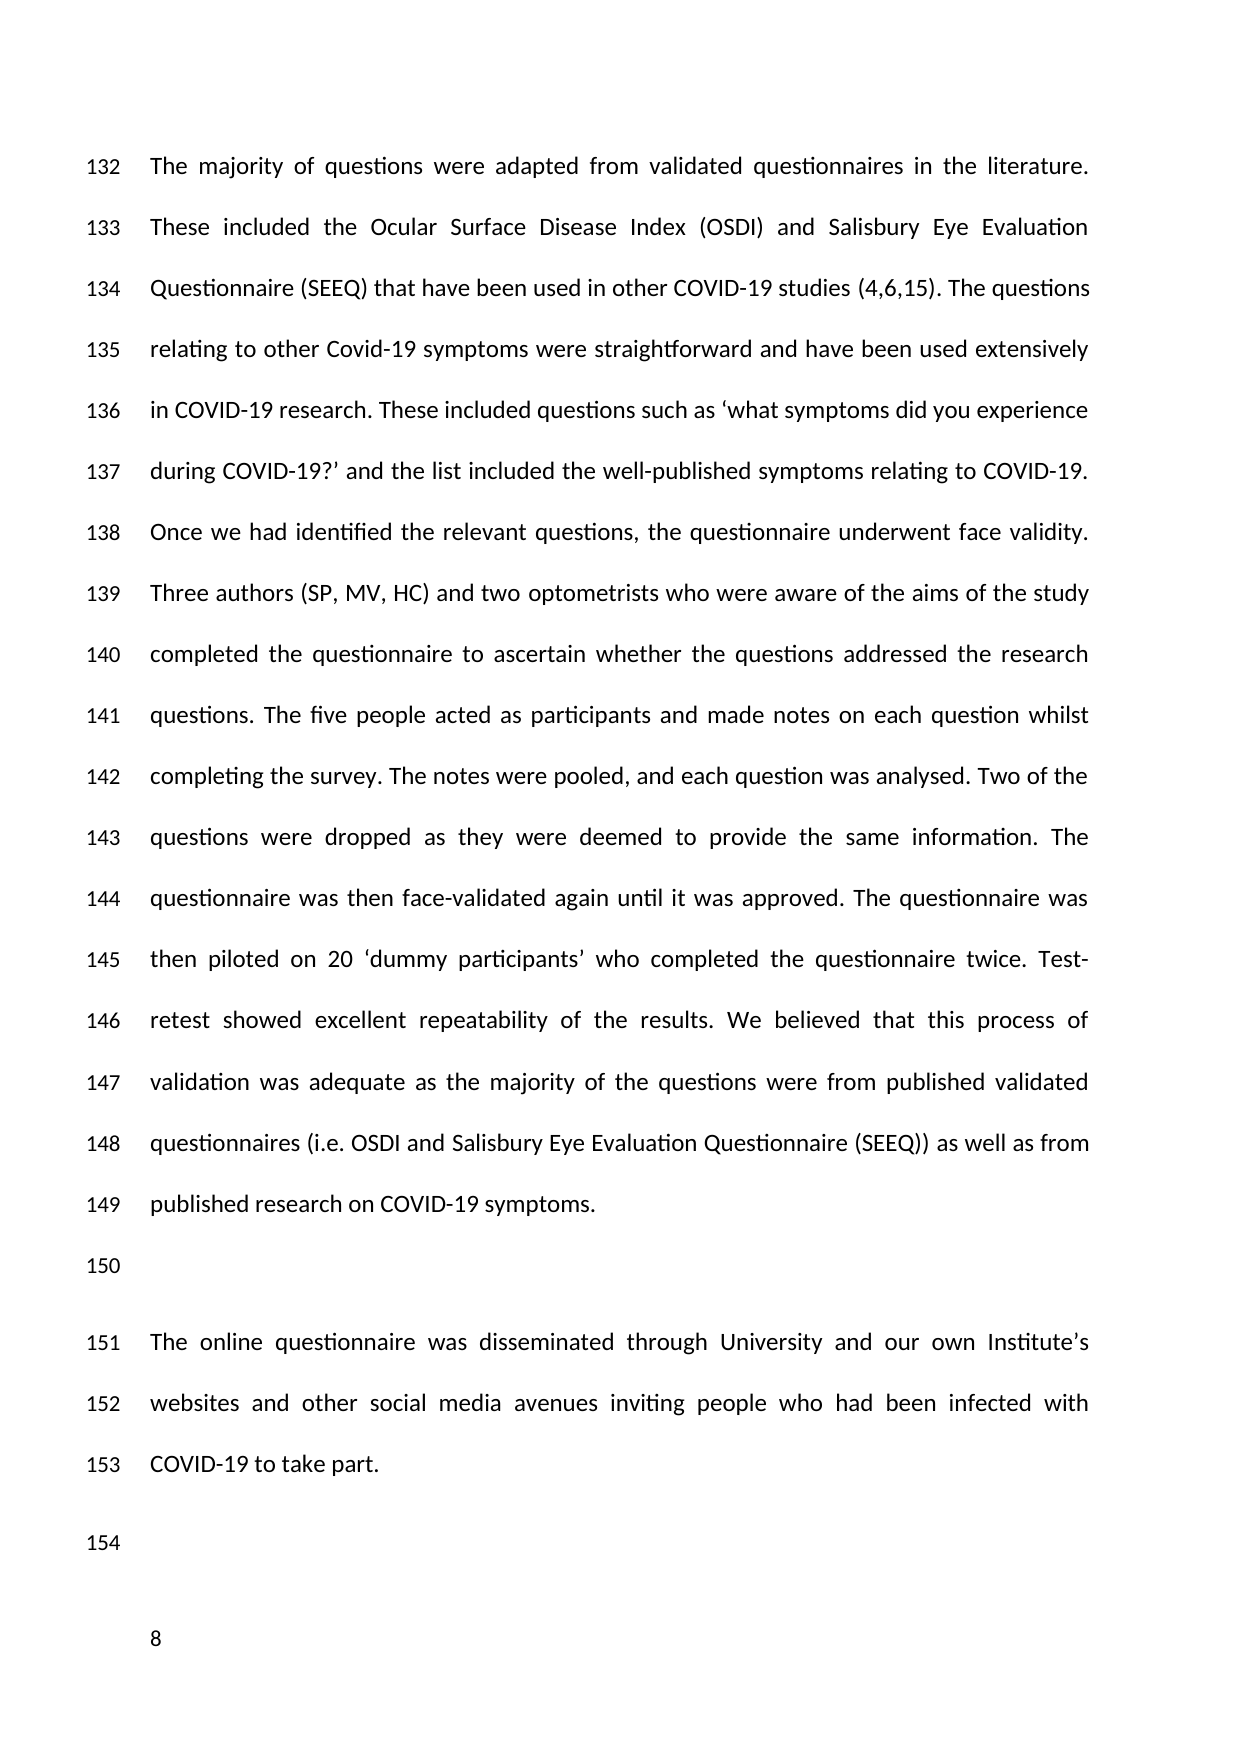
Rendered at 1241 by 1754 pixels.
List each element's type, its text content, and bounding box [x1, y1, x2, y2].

text The majority of questions were adapted from validated questionnaires in the literature. These included the Ocular Surface Disease Index (OSDI) and Salisbury Eye Evaluation Questionnaire (SEEQ) that have been used in other COVID-19 studies (4,6,15). The questions relating to other Covid-19 symptoms were straightforward and have been used extensively in COVID-19 research. These included questions such as ‘what symptoms did you experience during COVID-19?’ and the list included the well-published symptoms relating to COVID-19. Once we had identified the relevant questions, the questionnaire underwent face validity. Three authors (SP, MV, HC) and two optometrists who were aware of the aims of the study completed the questionnaire to ascertain whether the questions addressed the research questions. The five people acted as participants and made notes on each question whilst completing the survey. The notes were pooled, and each question was analysed. Two of the questions were dropped as they were deemed to provide the same information. The questionnaire was then face-validated again until it was approved. The questionnaire was then piloted on 20 ‘dummy participants’ who completed the questionnaire twice. Test-retest showed excellent repeatability of the results. We believed that this process of validation was adequate as the majority of the questions were from published validated questionnaires (i.e. OSDI and Salisbury Eye Evaluation Questionnaire (SEEQ)) as well as from published research on COVID-19 symptoms. [150, 150, 1090, 1218]
text The online questionnaire was disseminated through University and our own Institute’s websites and other social media avenues inviting people who had been infected with COVID-19 to take part. [150, 1326, 1090, 1479]
